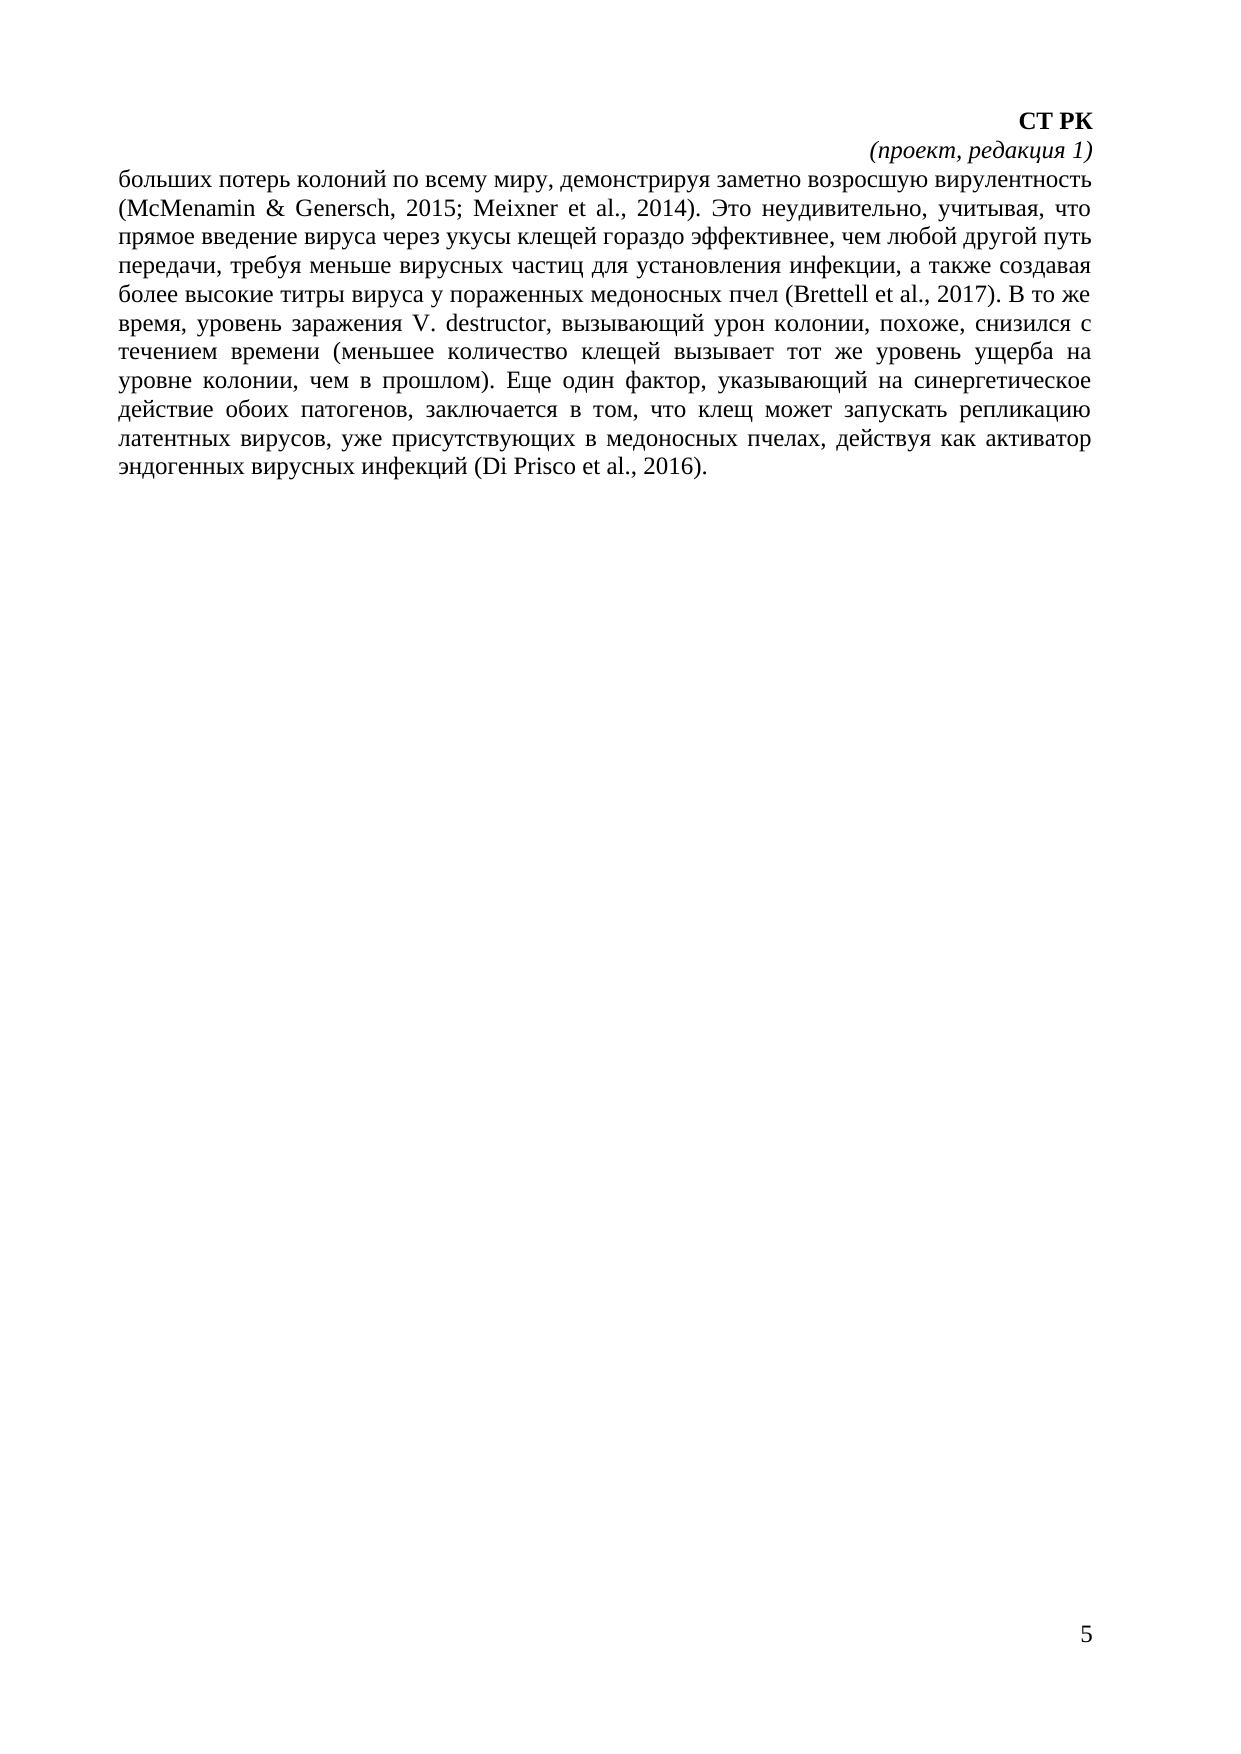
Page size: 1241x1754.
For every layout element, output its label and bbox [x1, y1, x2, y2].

text [118, 164, 1092, 480]
